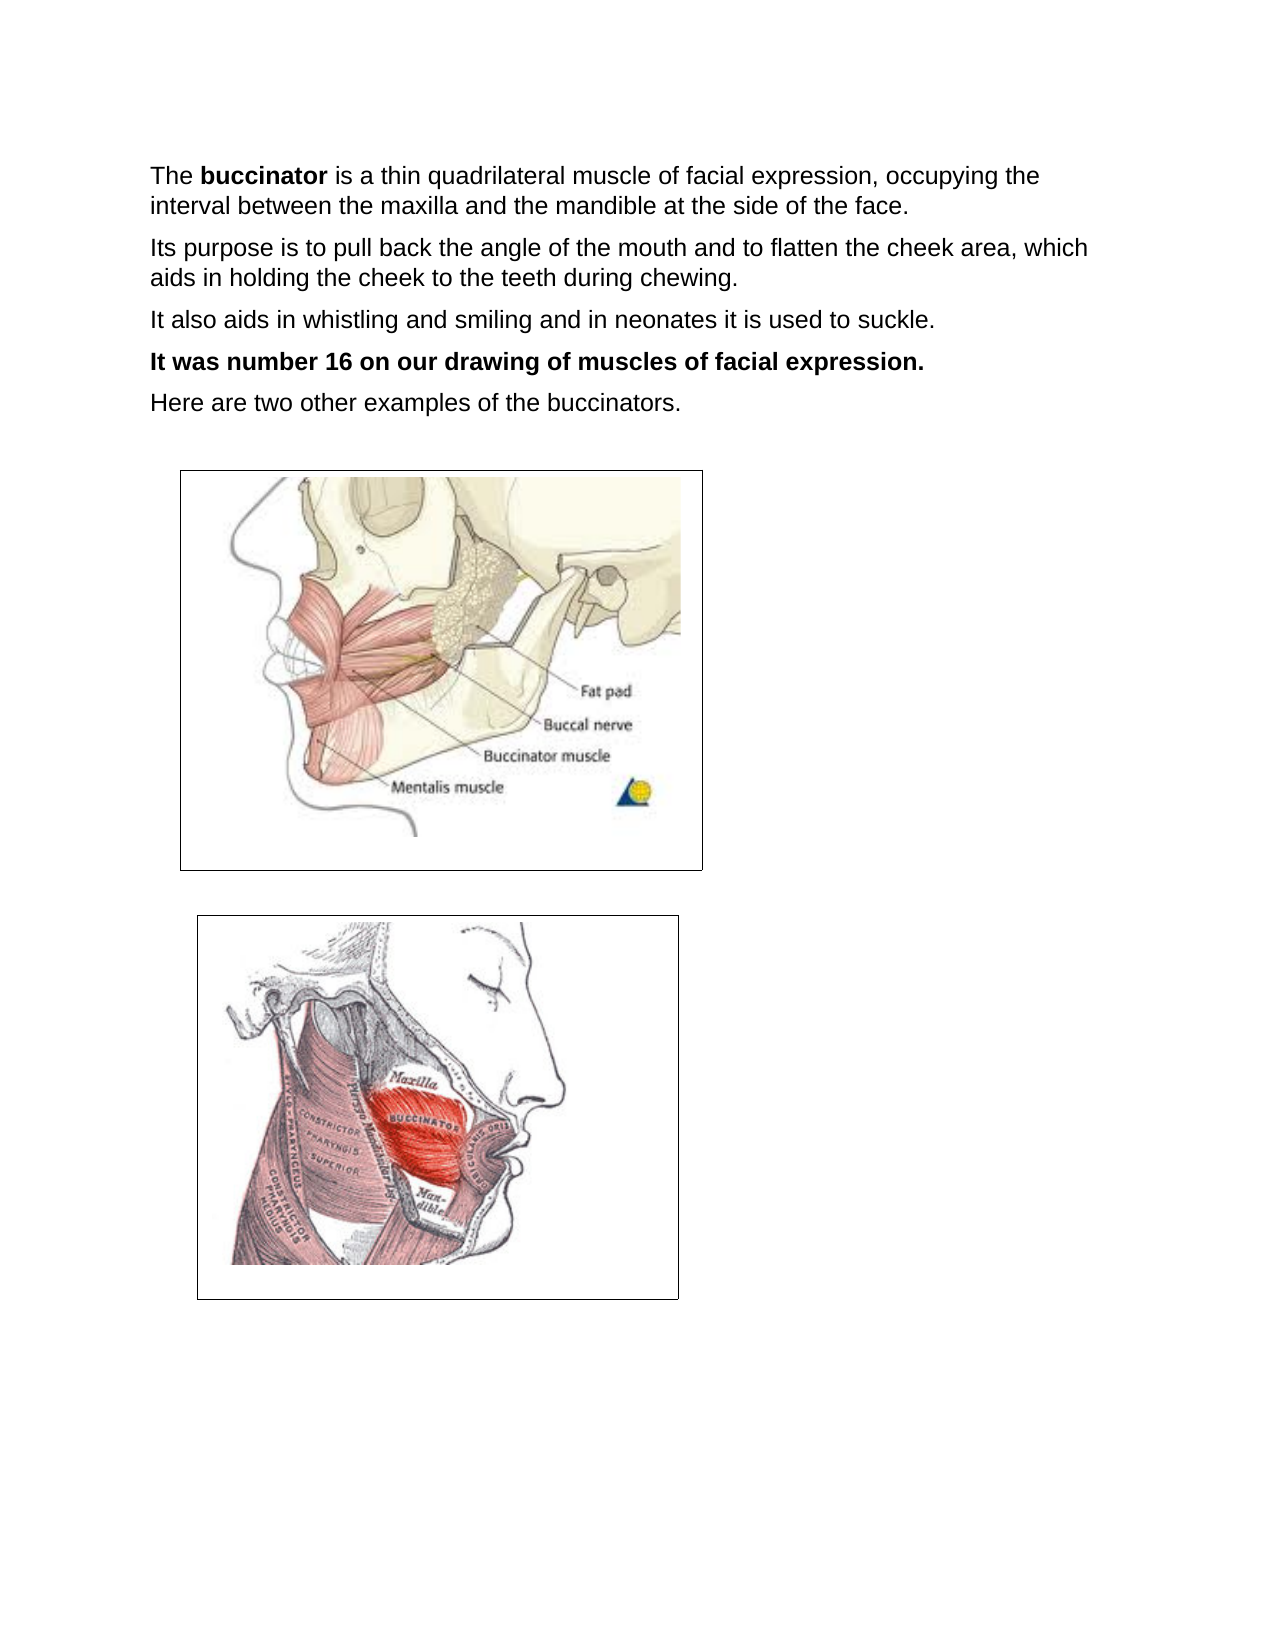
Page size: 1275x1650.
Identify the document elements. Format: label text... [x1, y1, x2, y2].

picture [212, 922, 569, 1265]
text Its purpose is to pull back the angle of the mouth and to flatten the cheek area, which aids in holding the cheek to the teeth during chewing. [150, 232, 1125, 291]
text It was number 16 on our drawing of muscles of facial expression. [150, 346, 1125, 376]
text Here are two other examples of the buccinators. [150, 388, 1125, 417]
picture [194, 477, 681, 837]
text The buccinator is a thin quadrilateral muscle of facial expression, occupying the interval between the maxilla and the mandible at the side of the face. [150, 160, 1125, 219]
text It also aids in whistling and smiling and in neonates it is used to suckle. [150, 304, 1125, 333]
